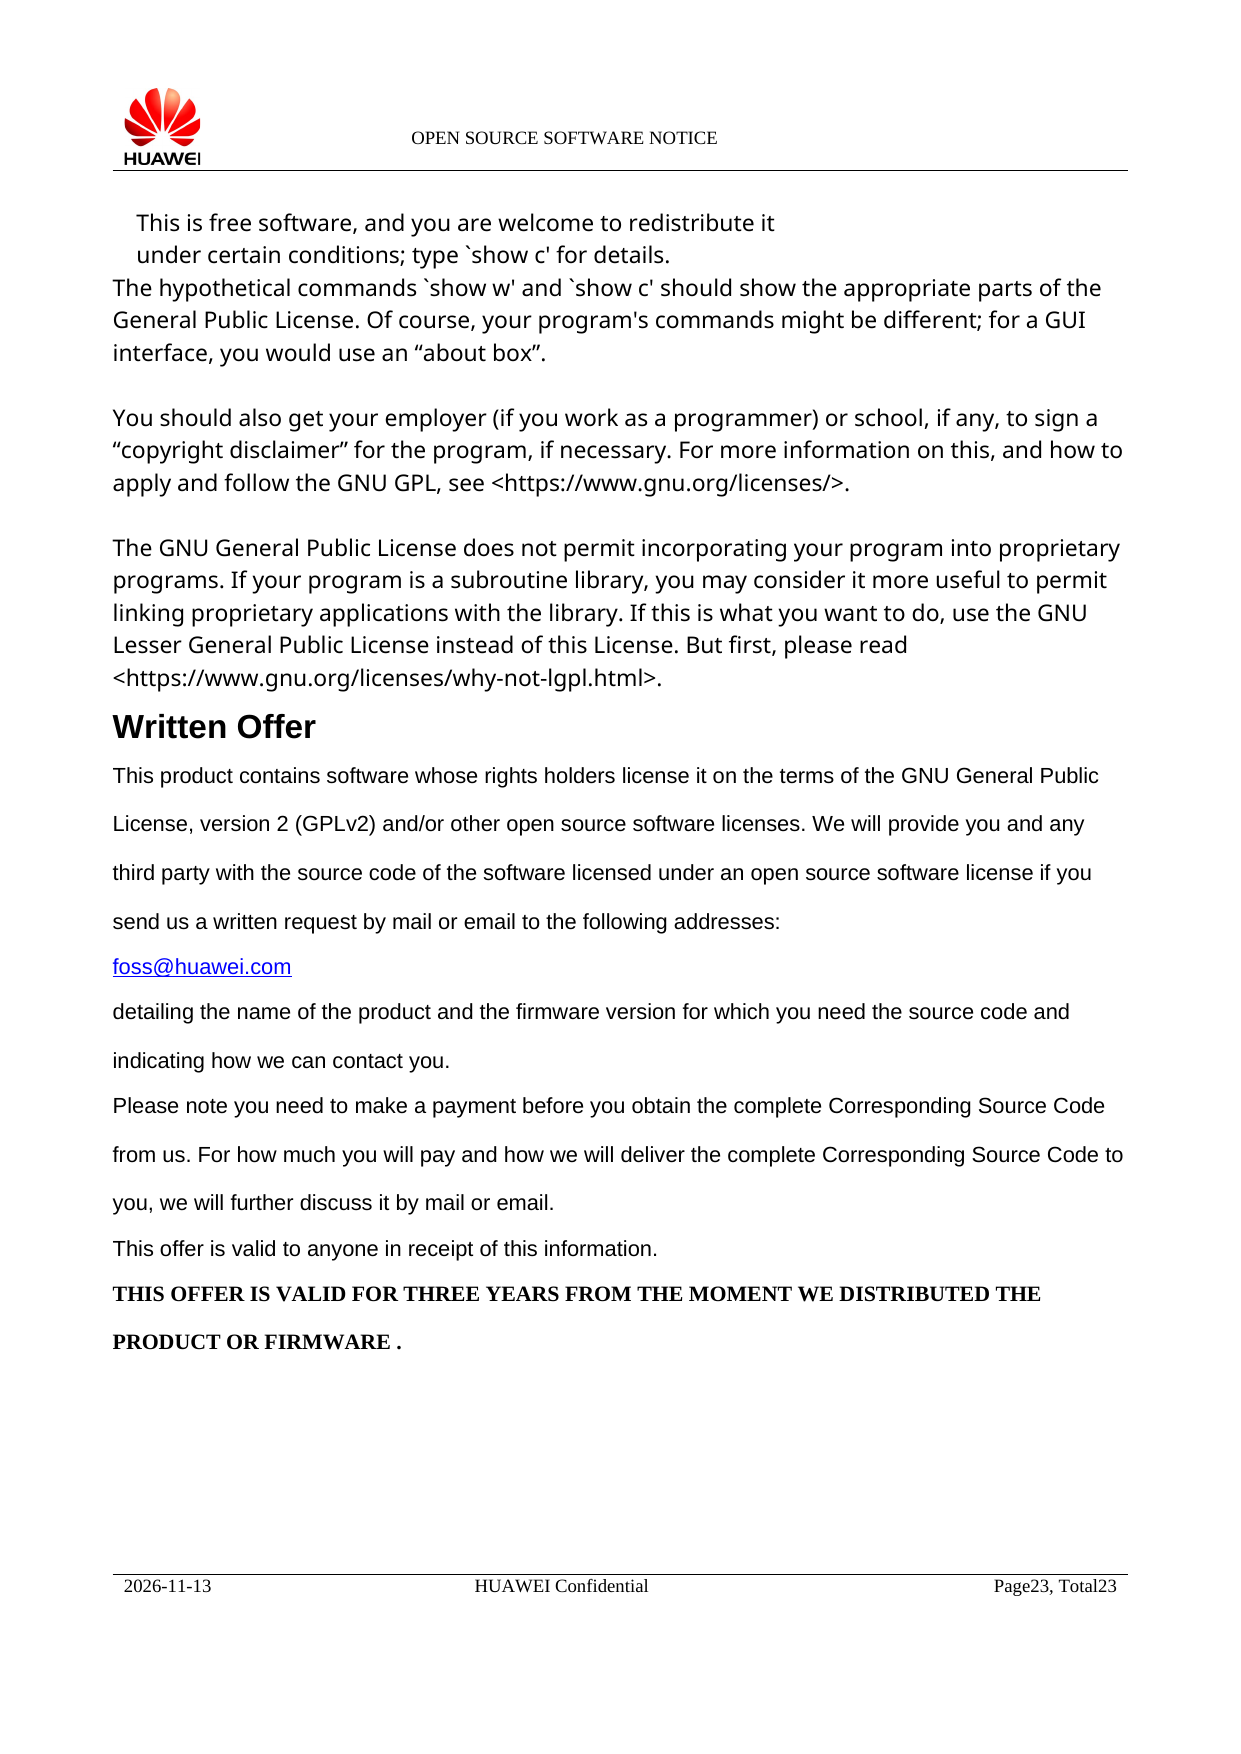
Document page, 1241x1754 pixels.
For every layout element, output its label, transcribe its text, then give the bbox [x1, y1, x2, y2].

text This is free software, and you are welcome to redistribute it [112, 206, 1128, 239]
text The hypothetical commands `show w' and `show c' should show the appropriate parts of the General Public License. Of course, your program's commands might be different; for a GUI interface, you would use an “about box”. [112, 271, 1128, 369]
text Written Offer [112, 694, 1128, 759]
text The GNU General Public License does not permit incorporating your program into proprietary programs. If your program is a subroutine library, you may consider it more useful to permit linking proprietary applications with the library. If this is what you want to do, use the GNU Lesser General Public License instead of this License. But first, please read <https://www.gnu.org/licenses/why-not-lgpl.html>. [112, 531, 1128, 694]
text under certain conditions; type `show c' for details. [112, 239, 1128, 271]
text This offer is valid to anyone in receipt of this information. [112, 1232, 1128, 1264]
text This product contains software whose rights holders license it on the terms of the GNU General Public License, version 2 (GPLv2) and/or other open source software licenses. We will provide you and any third party with the source code of the software licensed under an open source software license if you send us a written request by mail or email to the following addresses: [112, 759, 1128, 938]
text foss@huawei.com [112, 950, 1128, 983]
text You should also get your employer (if you work as a programmer) or school, if any, to sign a “copyright disclaimer” for the program, if necessary. For more information on this, and how to apply and follow the GNU GPL, see <https://www.gnu.org/licenses/>. [112, 401, 1128, 499]
text This offer is valid for three years from the moment we distributed the product or firmware . [112, 1277, 1128, 1358]
text Please note you need to make a payment before you obtain the complete Corresponding Source Code from us. For how much you will pay and how we will deliver the complete Corresponding Source Code to you, we will further discuss it by mail or email. [112, 1089, 1128, 1219]
text detailing the name of the product and the firmware version for which you need the source code and indicating how we can contact you. [112, 995, 1128, 1077]
picture [124, 88, 201, 165]
